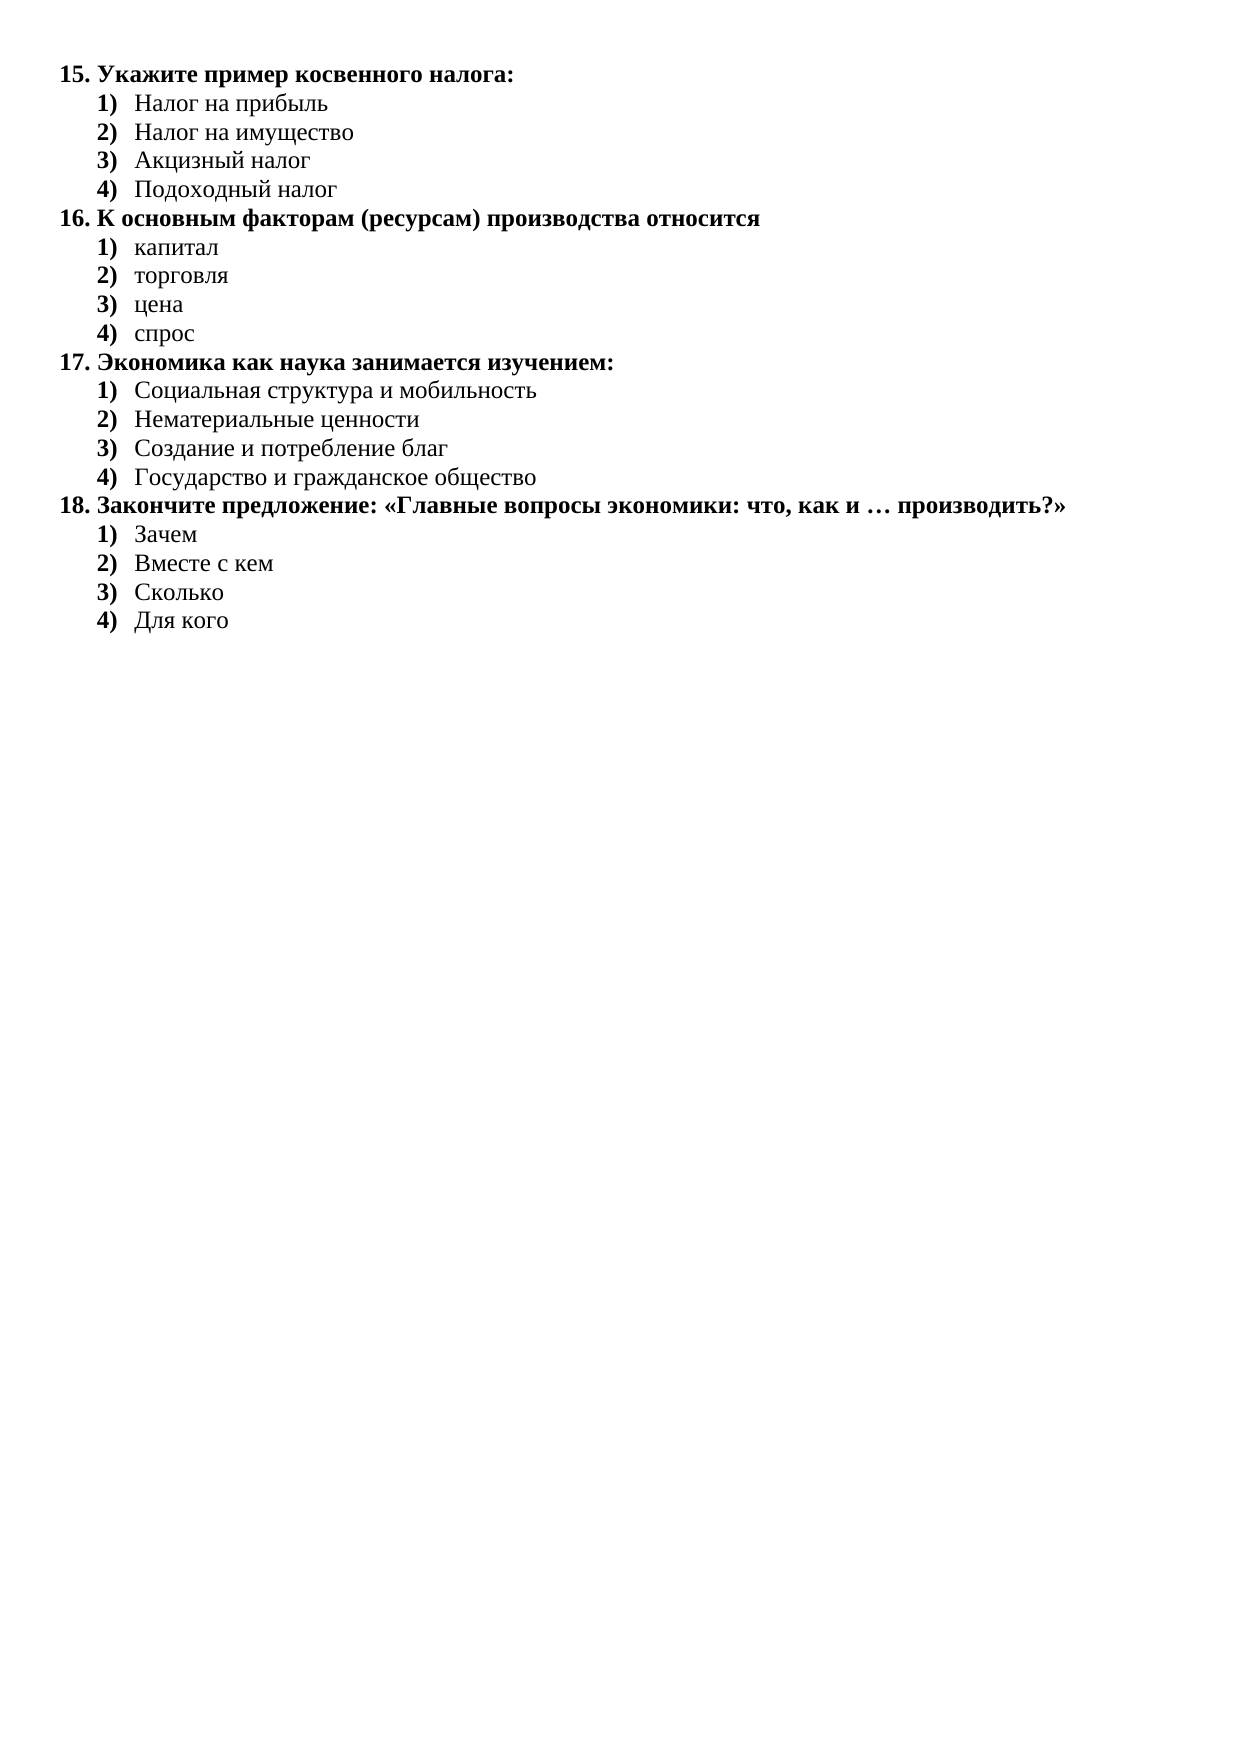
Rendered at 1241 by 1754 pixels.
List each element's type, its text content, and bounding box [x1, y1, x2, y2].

list Акцизный налог [97, 145, 1181, 174]
list капитал [97, 232, 1181, 260]
text 15. Укажите пример косвенного налога: [59, 59, 1181, 88]
list цена [97, 289, 1181, 318]
list Зачем [97, 519, 1181, 548]
text 18. Закончите предложение: «Главные вопросы экономики: что, как и … производить?» [59, 490, 1181, 519]
list спрос [97, 318, 1181, 347]
list Подоходный налог [97, 174, 1181, 203]
list Нематериальные ценности [97, 404, 1181, 433]
list Для кого [97, 605, 1181, 634]
list Государство и гражданское общество [97, 462, 1181, 490]
list Налог на прибыль [97, 88, 1181, 117]
text 16. К основным факторам (ресурсам) производства относится [59, 203, 1181, 232]
list Сколько [97, 577, 1181, 605]
text 17. Экономика как наука занимается изучением: [59, 347, 1181, 375]
list Социальная структура и мобильность [97, 375, 1181, 404]
list торговля [97, 260, 1181, 289]
list Вместе с кем [97, 548, 1181, 577]
list Налог на имущество [97, 117, 1181, 145]
list Создание и потребление благ [97, 433, 1181, 462]
